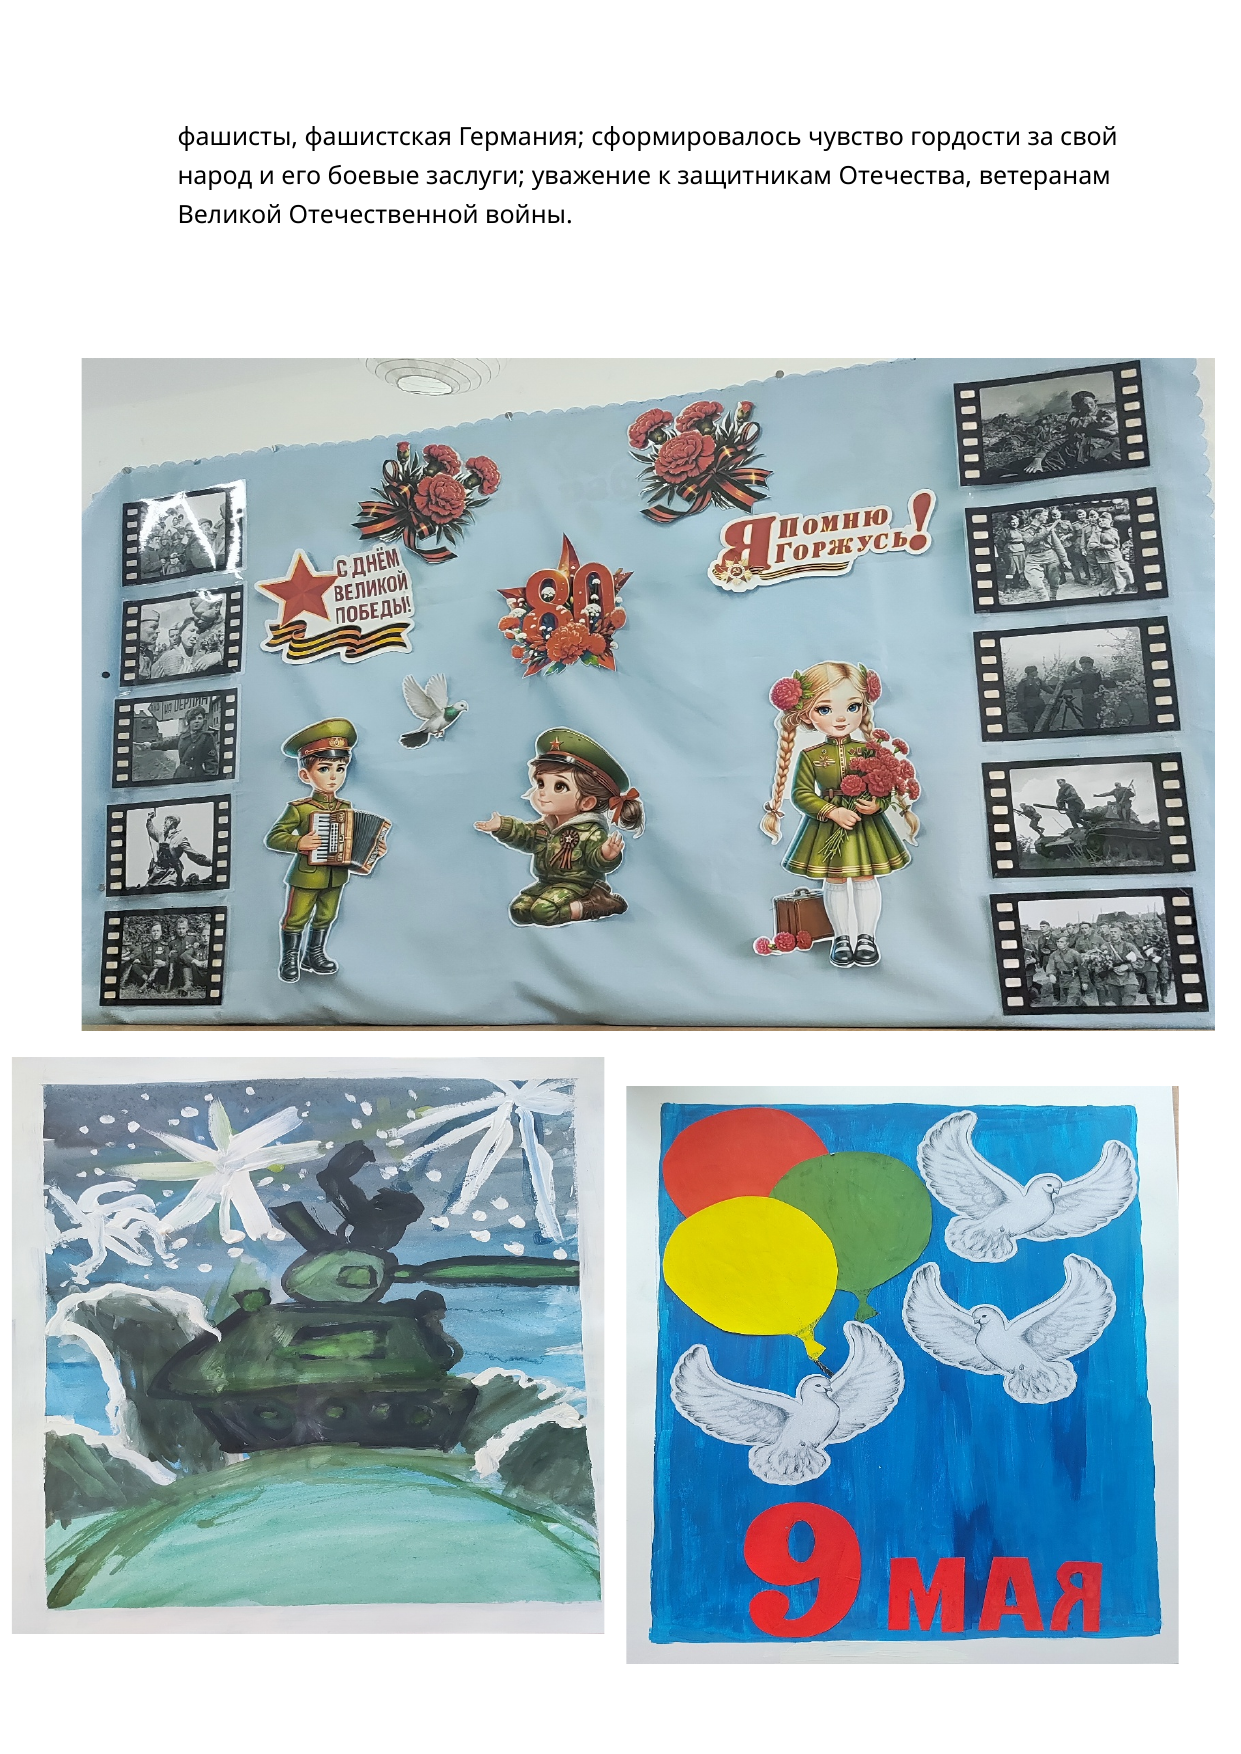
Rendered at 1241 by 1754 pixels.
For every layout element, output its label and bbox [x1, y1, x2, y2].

picture [11, 1057, 605, 1634]
text [177, 118, 1152, 231]
picture [626, 1086, 1179, 1664]
picture [81, 358, 1215, 1031]
